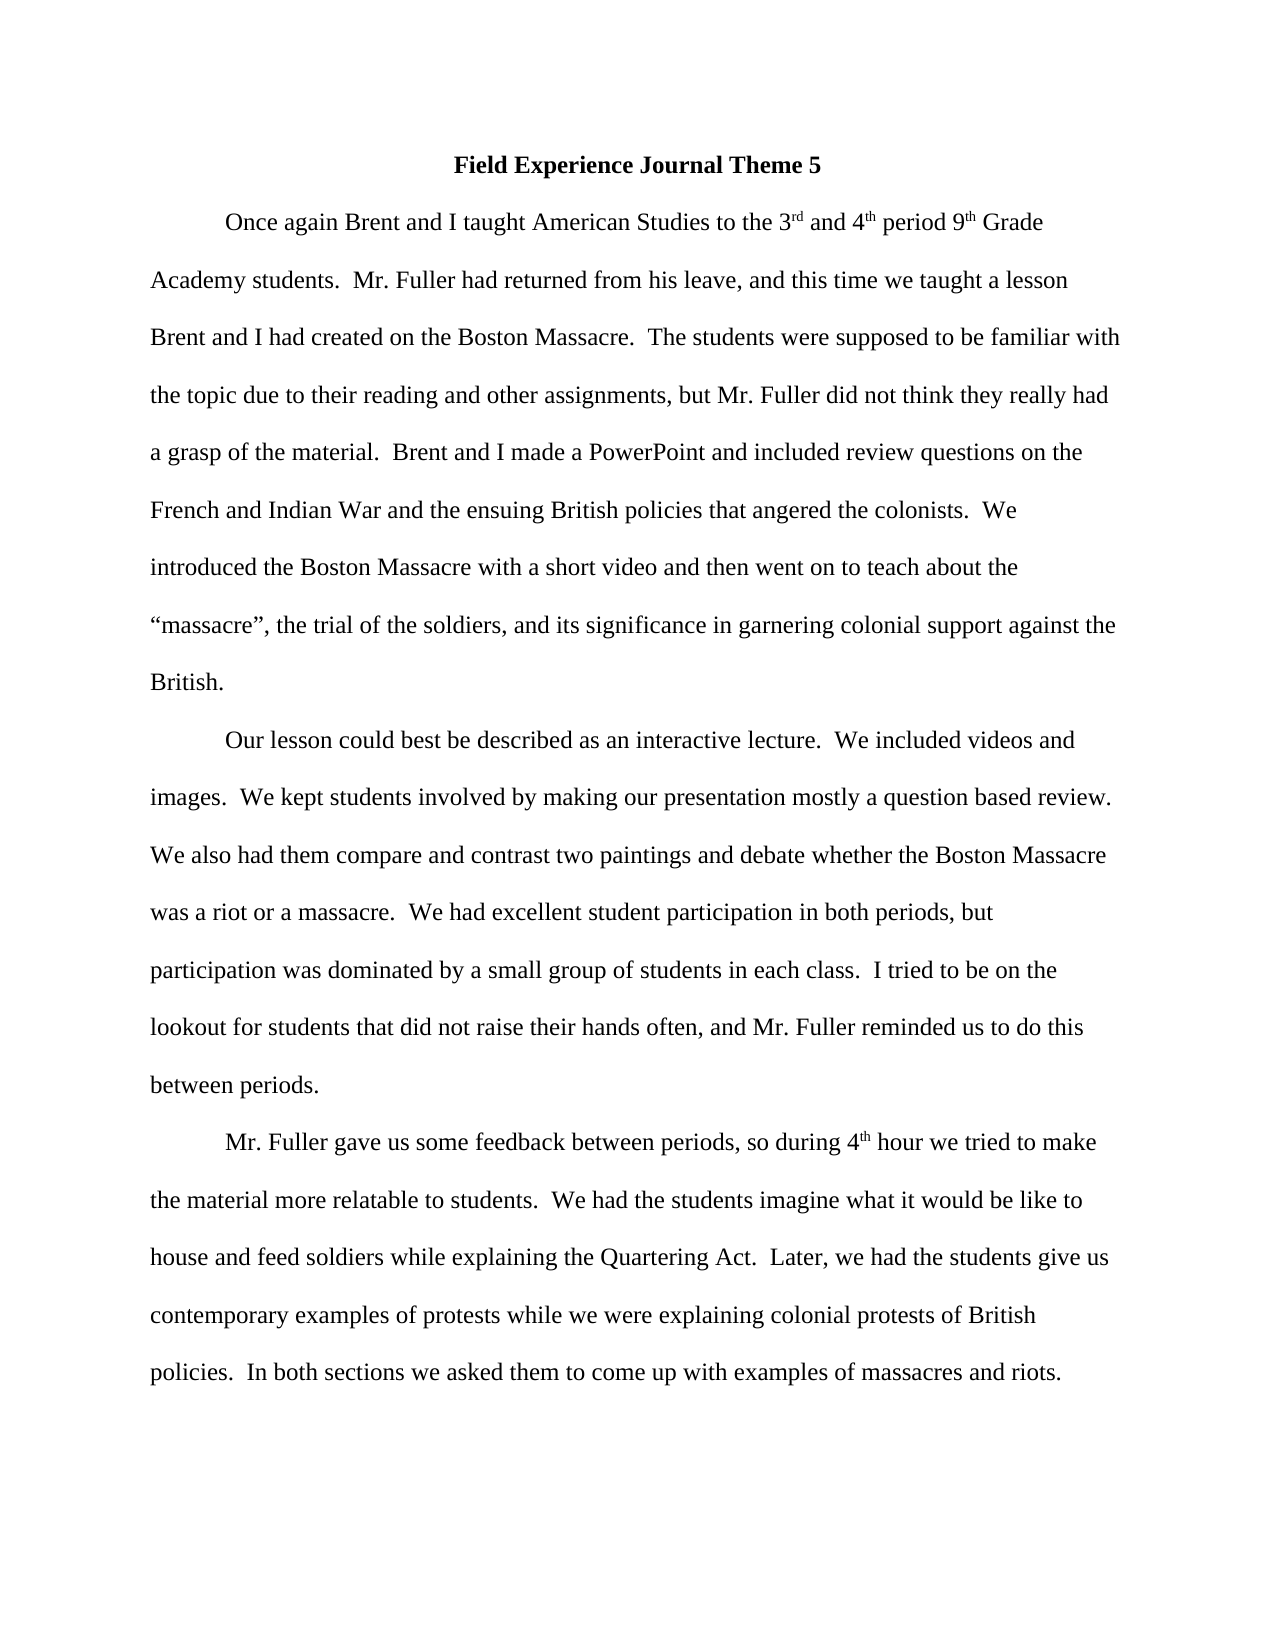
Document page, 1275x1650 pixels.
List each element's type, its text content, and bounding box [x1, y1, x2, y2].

text Mr. Fuller gave us some feedback between periods, so during 4th hour we tried to make the material more relatable to students. We had the students imagine what it would be like to house and feed soldiers while explaining the Quartering Act. Later, we had the students give us contemporary examples of protests while we were explaining colonial protests of British policies. In both sections we asked them to come up with examples of massacres and riots. [150, 1127, 1125, 1386]
text Our lesson could best be described as an interactive lecture. We included videos and images. We kept students involved by making our presentation mostly a question based review. We also had them compare and contrast two paintings and debate whether the Boston Massacre was a riot or a massacre. We had excellent student participation in both periods, but participation was dominated by a small group of students in each class. I tried to be on the lookout for students that did not raise their hands often, and Mr. Fuller reminded us to do this between periods. [150, 725, 1125, 1099]
text Field Experience Journal Theme 5 [150, 150, 1125, 179]
text Once again Brent and I taught American Studies to the 3rd and 4th period 9th Grade Academy students. Mr. Fuller had returned from his leave, and this time we taught a lesson Brent and I had created on the Boston Massacre. The students were supposed to be familiar with the topic due to their reading and other assignments, but Mr. Fuller did not think they really had a grasp of the material. Brent and I made a PowerPoint and included review questions on the French and Indian War and the ensuing British policies that angered the colonists. We introduced the Boston Massacre with a short video and then went on to teach about the “massacre”, the trial of the soldiers, and its significance in garnering colonial support against the British. [150, 207, 1125, 696]
